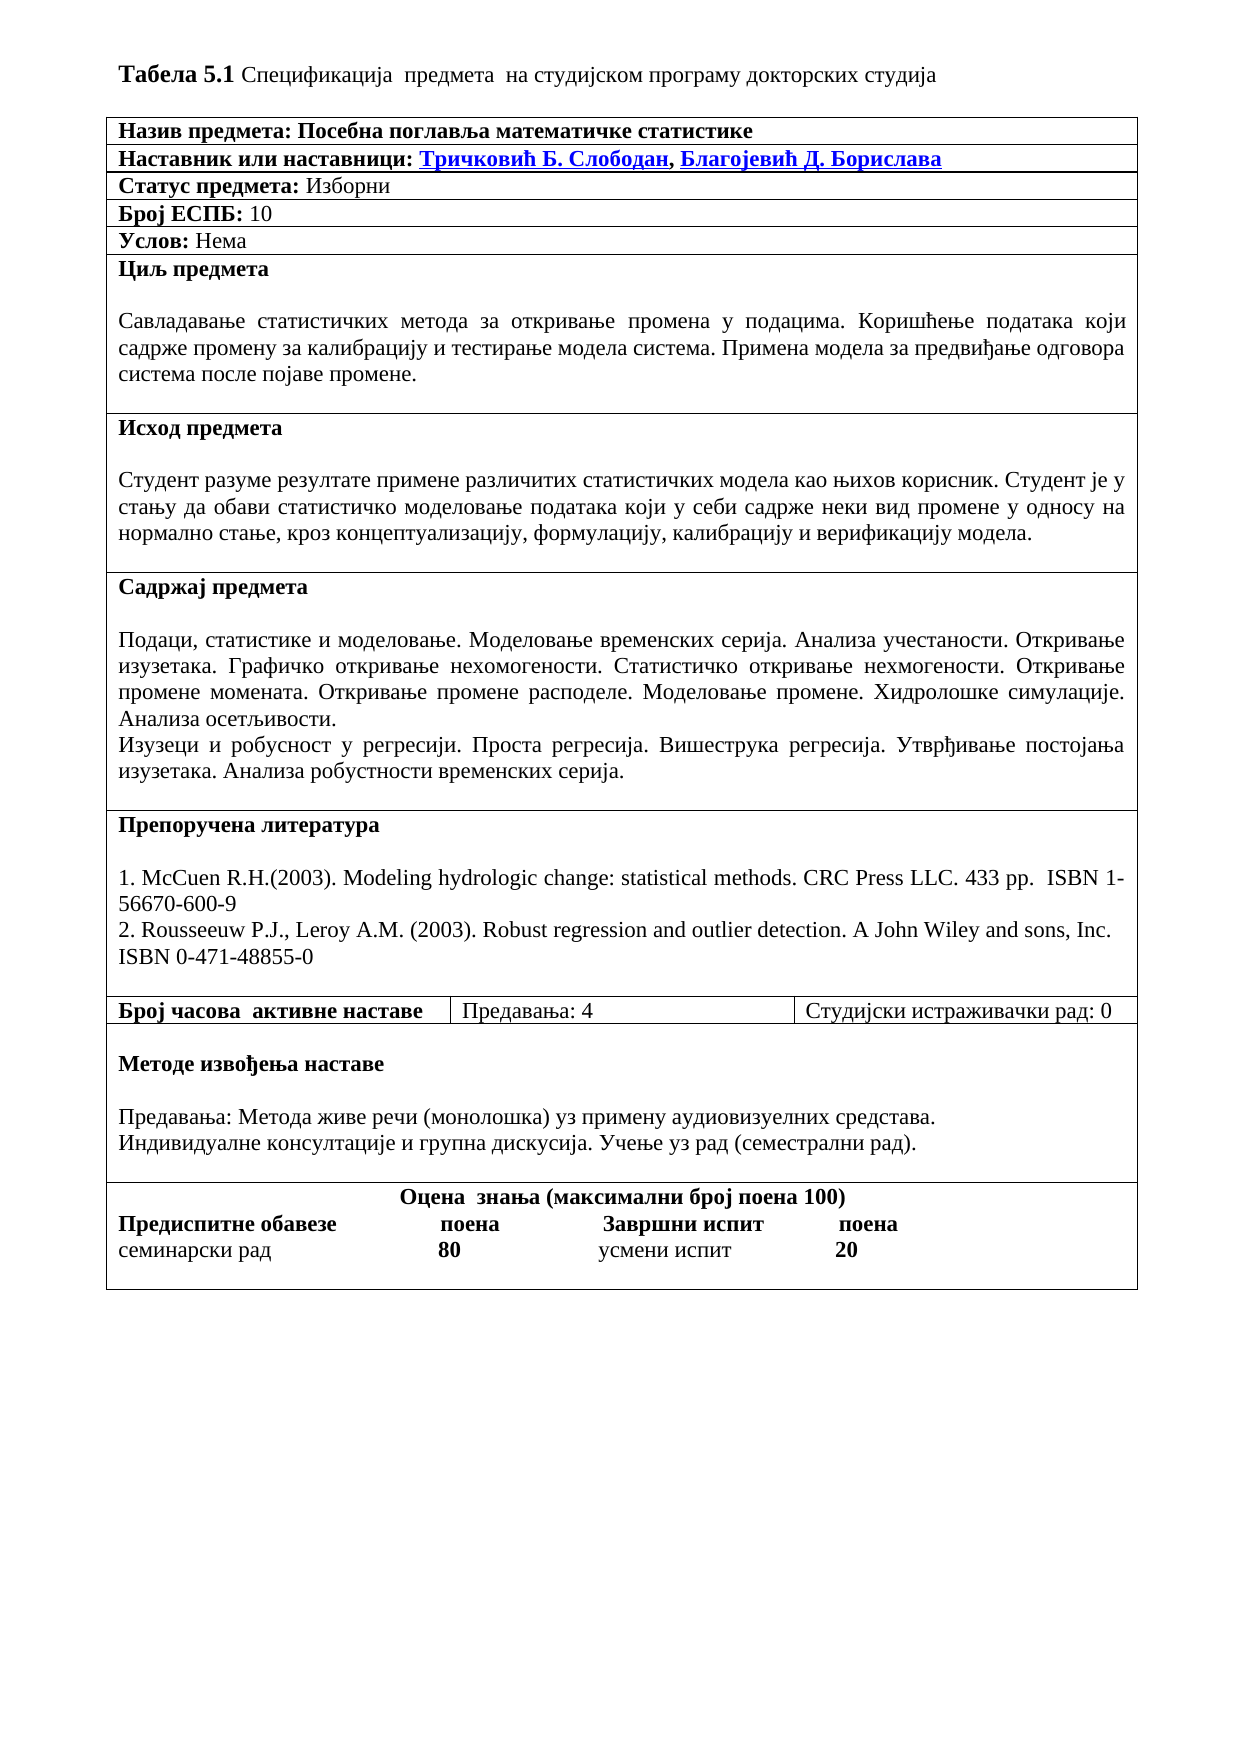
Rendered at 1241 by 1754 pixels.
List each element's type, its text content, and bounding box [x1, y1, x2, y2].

table_cell Услов: Нема [107, 227, 1137, 253]
table_cell Предавања: 4 [451, 997, 794, 1023]
table_cell Циљ предмета Савладавање статистичких метода за откривање промена у подацима. Коришћење података који садрже промену за калибрацију и тестирање модела система. Примена модела за предвиђање одговора система после појаве промене. [107, 255, 1137, 413]
table_cell Препоручена литература 1. McCuen R.H.(2003). Modeling hydrologic change: statistical methods. CRC Press LLC. 433 pp. ISBN 1-56670-600-9 2. Rousseeuw P.J., Leroy A.M. (2003). Robust regression and outlier detection. A John Wiley and sons, Inc. ISBN 0-471-48855-0 [107, 811, 1137, 996]
table_cell Садржај предмета Подаци, статистике и моделовање. Моделовање временских серија. Анализа учестаности. Откривање изузетака. Графичко откривање нехомогености. Статистичко откривање нехмогености. Откривање промене момената. Откривање промене расподеле. Моделовање промене. Хидролошке симулације. Анализа осетљивости. Изузеци и робусност у регресији. Проста регресија. Вишеструка регресија. Утврђивање постојања изузетака. Анализа робустности временских серија. [107, 573, 1137, 810]
table_cell Наставник или наставници: Тричковић Б. Слободан, Благојевић Д. Борислава [107, 145, 1137, 171]
table_cell Студијски истраживачки рад: 0 [795, 997, 1137, 1023]
table_cell Оцена знања (максимални број поена 100) Предиспитне обавезе поена Завршни испит поена семинарски рад 80 усмени испит 20 [107, 1183, 1137, 1289]
table_cell Исход предмета Студент разуме резултате примене различитих статистичких модела као њихов корисник. Студент је у стању да обави статистичко моделовање података који у себи садрже неки вид промене у односу на нормално стање, кроз концептуализацију, формулацију, калибрацију и верификацију модела. [107, 414, 1137, 572]
table_header Назив предмета: Посебна поглавља математичке статистике [107, 118, 1137, 144]
table_cell Број ЕСПБ: 10 [107, 200, 1137, 226]
table_cell Статус предмета: Изборни [107, 173, 1137, 199]
text Табела 5.1 Спецификација предмета на студијском програму докторских студија [118, 59, 1181, 88]
table_cell Методе извођења наставе Предавања: Метода живе речи (монолошка) уз примену аудиовизуелних средстава. Индивидуалне консултације и групна дискусија. Учење уз рад (семестрални рад). [107, 1024, 1137, 1182]
table_cell Број часова активне наставе [107, 997, 450, 1023]
